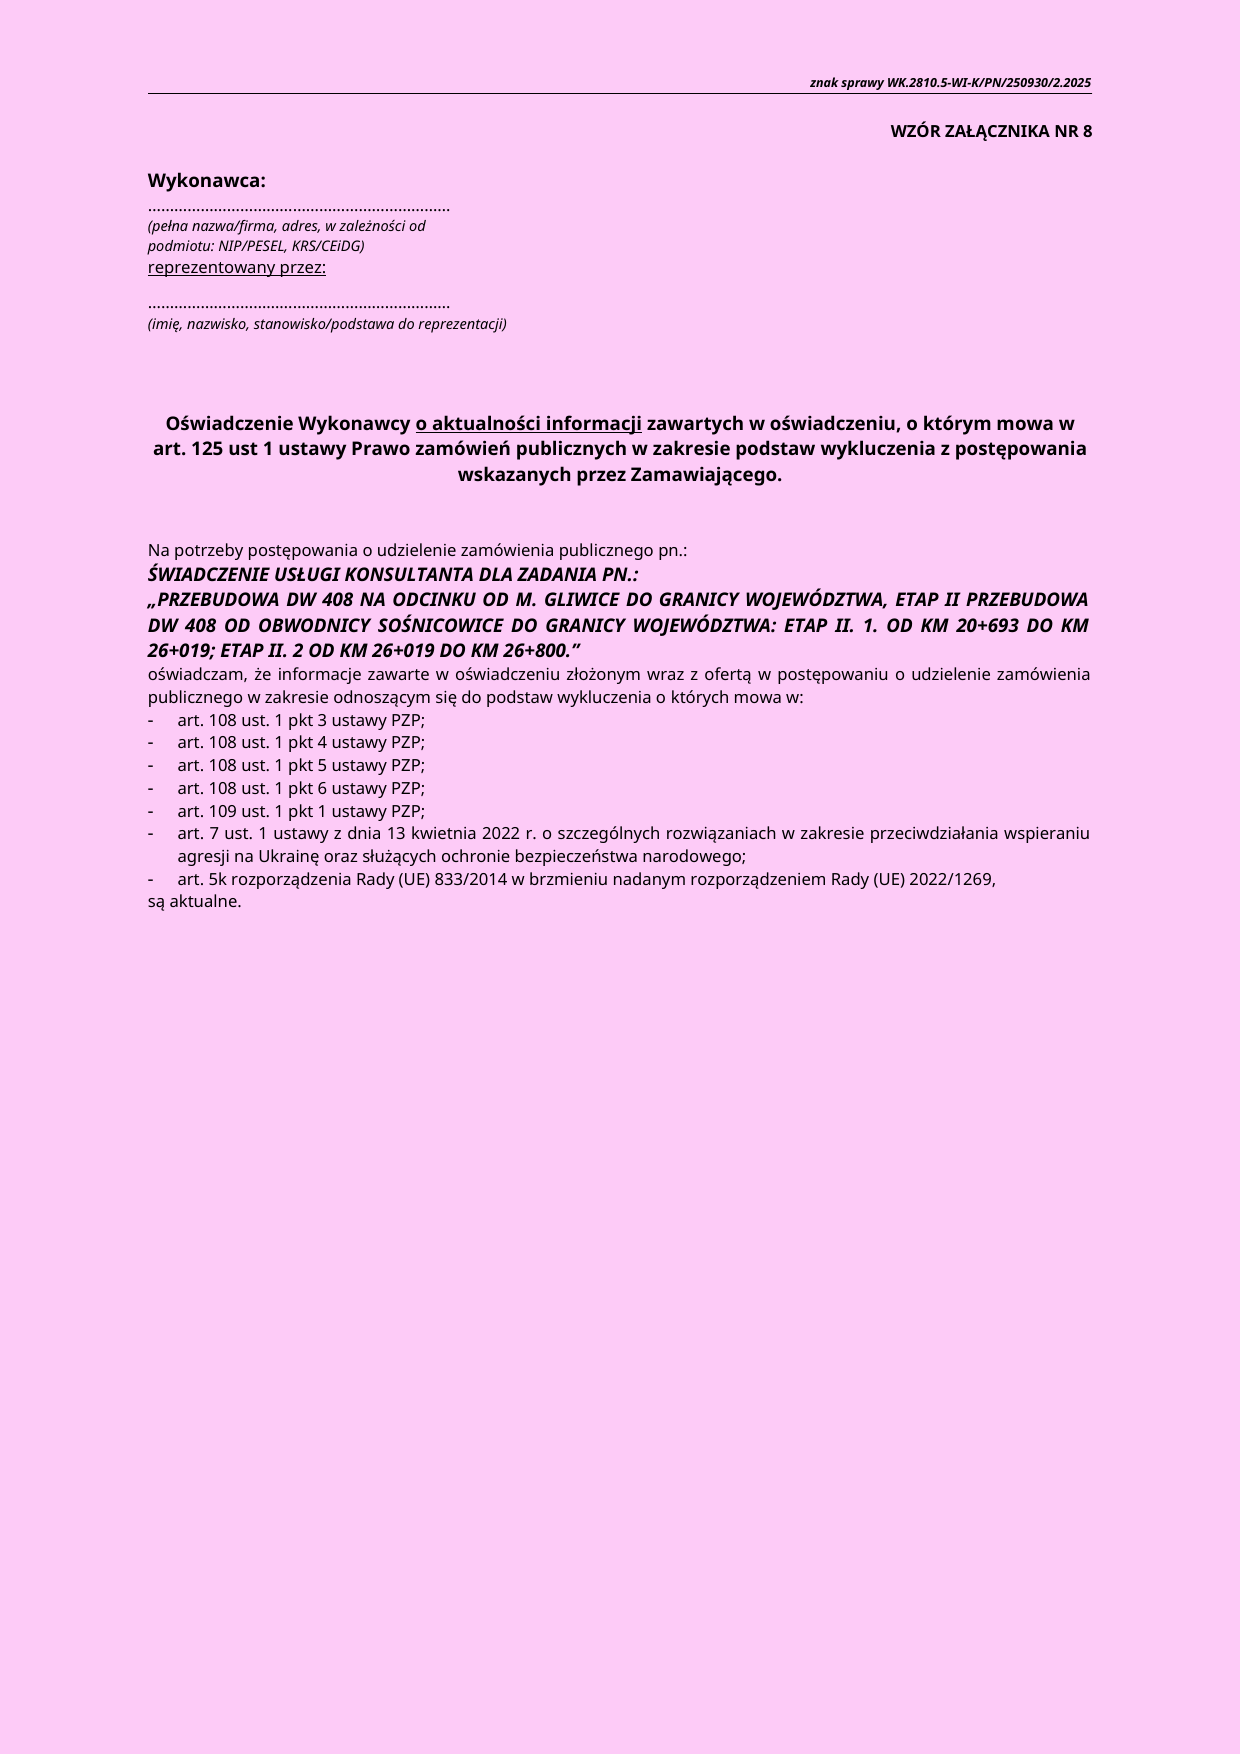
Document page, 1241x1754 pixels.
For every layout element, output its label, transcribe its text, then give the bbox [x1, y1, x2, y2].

list art. 109 ust. 1 pkt 1 ustawy PZP; [148, 799, 1092, 822]
text Oświadczenie Wykonawcy o aktualności informacji zawartych w oświadczeniu, o którym mowa w art. 125 ust 1 ustawy Prawo zamówień publicznych w zakresie podstaw wykluczenia z postępowania wskazanych przez Zamawiającego. [148, 410, 1092, 486]
list art. 5k rozporządzenia Rady (UE) 833/2014 w brzmieniu nadanym rozporządzeniem Rady (UE) 2022/1269, [148, 867, 1092, 890]
subtitle Na potrzeby postępowania o udzielenie zamówienia publicznego pn.: [148, 538, 1092, 561]
list art. 108 ust. 1 pkt 3 ustawy PZP; [148, 708, 1092, 731]
list art. 108 ust. 1 pkt 6 ustawy PZP; [148, 776, 1092, 799]
list art. 7 ust. 1 ustawy z dnia 13 kwietnia 2022 r. o szczególnych rozwiązaniach w zakresie przeciwdziałania wspieraniu agresji na Ukrainę oraz służących ochronie bezpieczeństwa narodowego; [148, 822, 1092, 867]
text (pełna nazwa/firma, adres, w zależności od podmiotu: NIP/PESEL, KRS/CEiDG) [148, 216, 472, 256]
text oświadczam, że informacje zawarte w oświadczeniu złożonym wraz z ofertą w postępowaniu o udzielenie zamówienia publicznego w zakresie odnoszącym się do podstaw wykluczenia o których mowa w: [148, 663, 1092, 708]
text (imię, nazwisko, stanowisko/podstawa do reprezentacji) [148, 314, 1092, 334]
text Wykonawca: [148, 168, 1092, 193]
list art. 108 ust. 1 pkt 4 ustawy PZP; [148, 731, 1092, 754]
text ŚWIADCZENIE USŁUGI KONSULTANTA DLA ZADANIA PN.: [148, 561, 1092, 586]
text …………………………………………………………… [148, 291, 472, 314]
text reprezentowany przez: [148, 256, 1092, 278]
list art. 108 ust. 1 pkt 5 ustawy PZP; [148, 754, 1092, 776]
subtitle „PRZEBUDOWA DW 408 NA ODCINKU OD M. GLIWICE DO GRANICY WOJEWÓDZTWA, ETAP II PRZEBUDOWA DW 408 OD OBWODNICY SOŚNICOWICE DO GRANICY WOJEWÓDZTWA: ETAP II. 1. OD KM 20+693 DO KM 26+019; ETAP II. 2 OD KM 26+019 DO KM 26+800.” [148, 586, 1092, 663]
text są aktualne. [148, 890, 1092, 913]
text …………………………………………………………… [148, 193, 472, 216]
text WZÓR ZAŁĄCZNIKA NR 8 [148, 119, 1092, 142]
